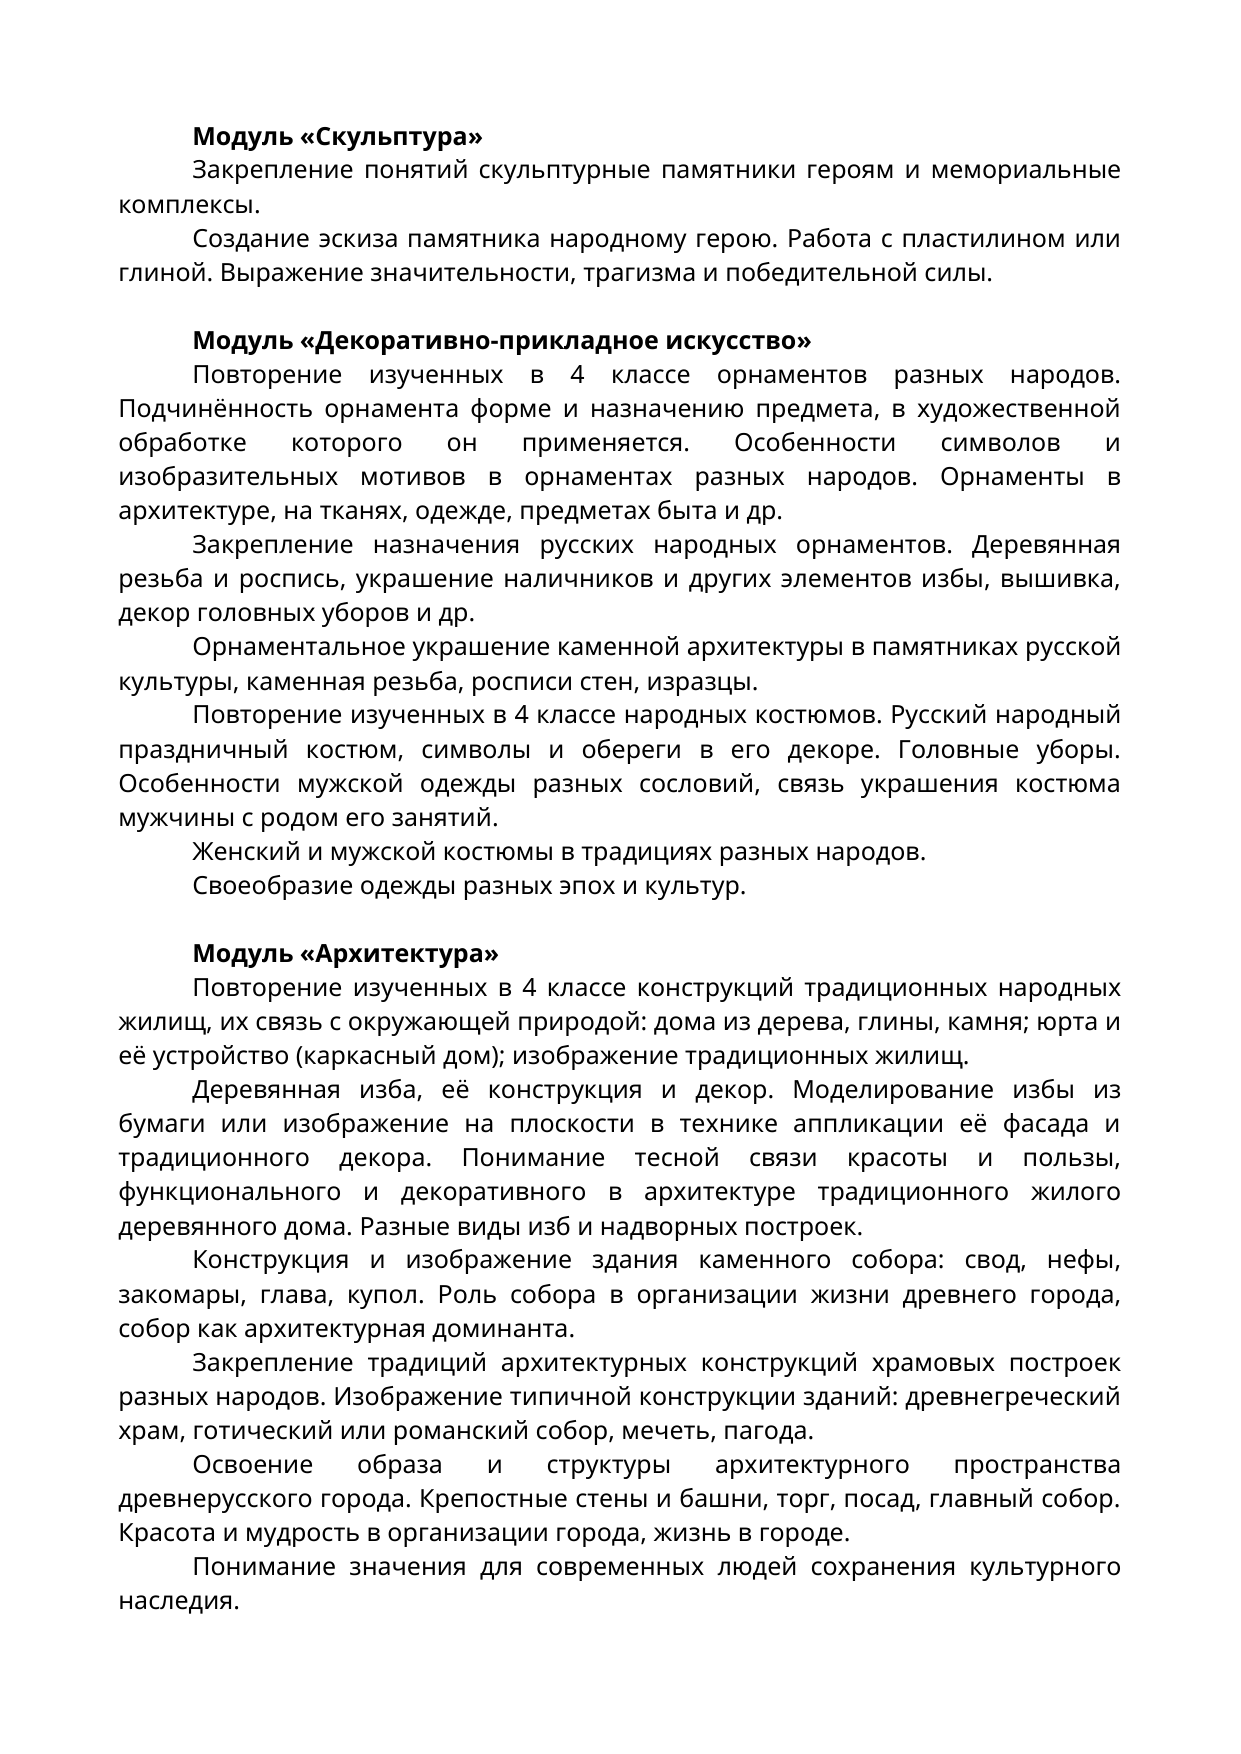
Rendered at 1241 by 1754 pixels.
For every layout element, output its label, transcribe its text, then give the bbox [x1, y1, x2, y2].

text Освоение образа и структуры архитектурного пространства древнерусского города. Крепостные стены и башни, торг, посад, главный собор. Красота и мудрость в организации города, жизнь в городе. [118, 1447, 1122, 1549]
text Конструкция и изображение здания каменного собора: свод, нефы, закомары, глава, купол. Роль собора в организации жизни древнего города, собор как архитектурная доминанта. [118, 1242, 1122, 1344]
text Закрепление традиций архитектурных конструкций храмовых построек разных народов. Изображение типичной конструкции зданий: древнегреческий храм, готический или романский собор, мечеть, пагода. [118, 1344, 1122, 1447]
text Модуль «Декоративно-прикладное искусство» [118, 322, 1122, 357]
text Повторение изученных в 4 классе конструкций традиционных народных жилищ, их связь с окружающей природой: дома из дерева, глины, камня; юрта и её устройство (каркасный дом); изображение традиционных жилищ. [118, 970, 1122, 1072]
text Модуль «Архитектура» [118, 936, 1122, 970]
text Женский и мужской костюмы в традициях разных народов. [118, 833, 1122, 867]
text Закрепление понятий скульптурные памятники героям и мемориальные комплексы. [118, 152, 1122, 220]
text Модуль «Скульптура» [118, 118, 1122, 152]
text Повторение изученных в 4 классе орнаментов разных народов. Подчинённость орнамента форме и назначению предмета, в художественной обработке которого он применяется. Особенности символов и изобразительных мотивов в орнаментах разных народов. Орнаменты в архитектуре, на тканях, одежде, предметах быта и др. [118, 357, 1122, 527]
text Своеобразие одежды разных эпох и культур. [118, 867, 1122, 902]
text Повторение изученных в 4 классе народных костюмов. Русский народный праздничный костюм, символы и обереги в его декоре. Головные уборы. Особенности мужской одежды разных сословий, связь украшения костюма мужчины с родом его занятий. [118, 697, 1122, 833]
text Деревянная изба, её конструкция и декор. Моделирование избы из бумаги или изображение на плоскости в технике аппликации её фасада и традиционного декора. Понимание тесной связи красоты и пользы, функционального и декоративного в архитектуре традиционного жилого деревянного дома. Разные виды изб и надворных построек. [118, 1072, 1122, 1242]
text Орнаментальное украшение каменной архитектуры в памятниках русской культуры, каменная резьба, росписи стен, изразцы. [118, 629, 1122, 697]
text Понимание значения для современных людей сохранения культурного наследия. [118, 1549, 1122, 1617]
text Закрепление назначения русских народных орнаментов. Деревянная резьба и роспись, украшение наличников и других элементов избы, вышивка, декор головных уборов и др. [118, 527, 1122, 629]
text Создание эскиза памятника народному герою. Работа с пластилином или глиной. Выражение значительности, трагизма и победительной силы. [118, 220, 1122, 288]
